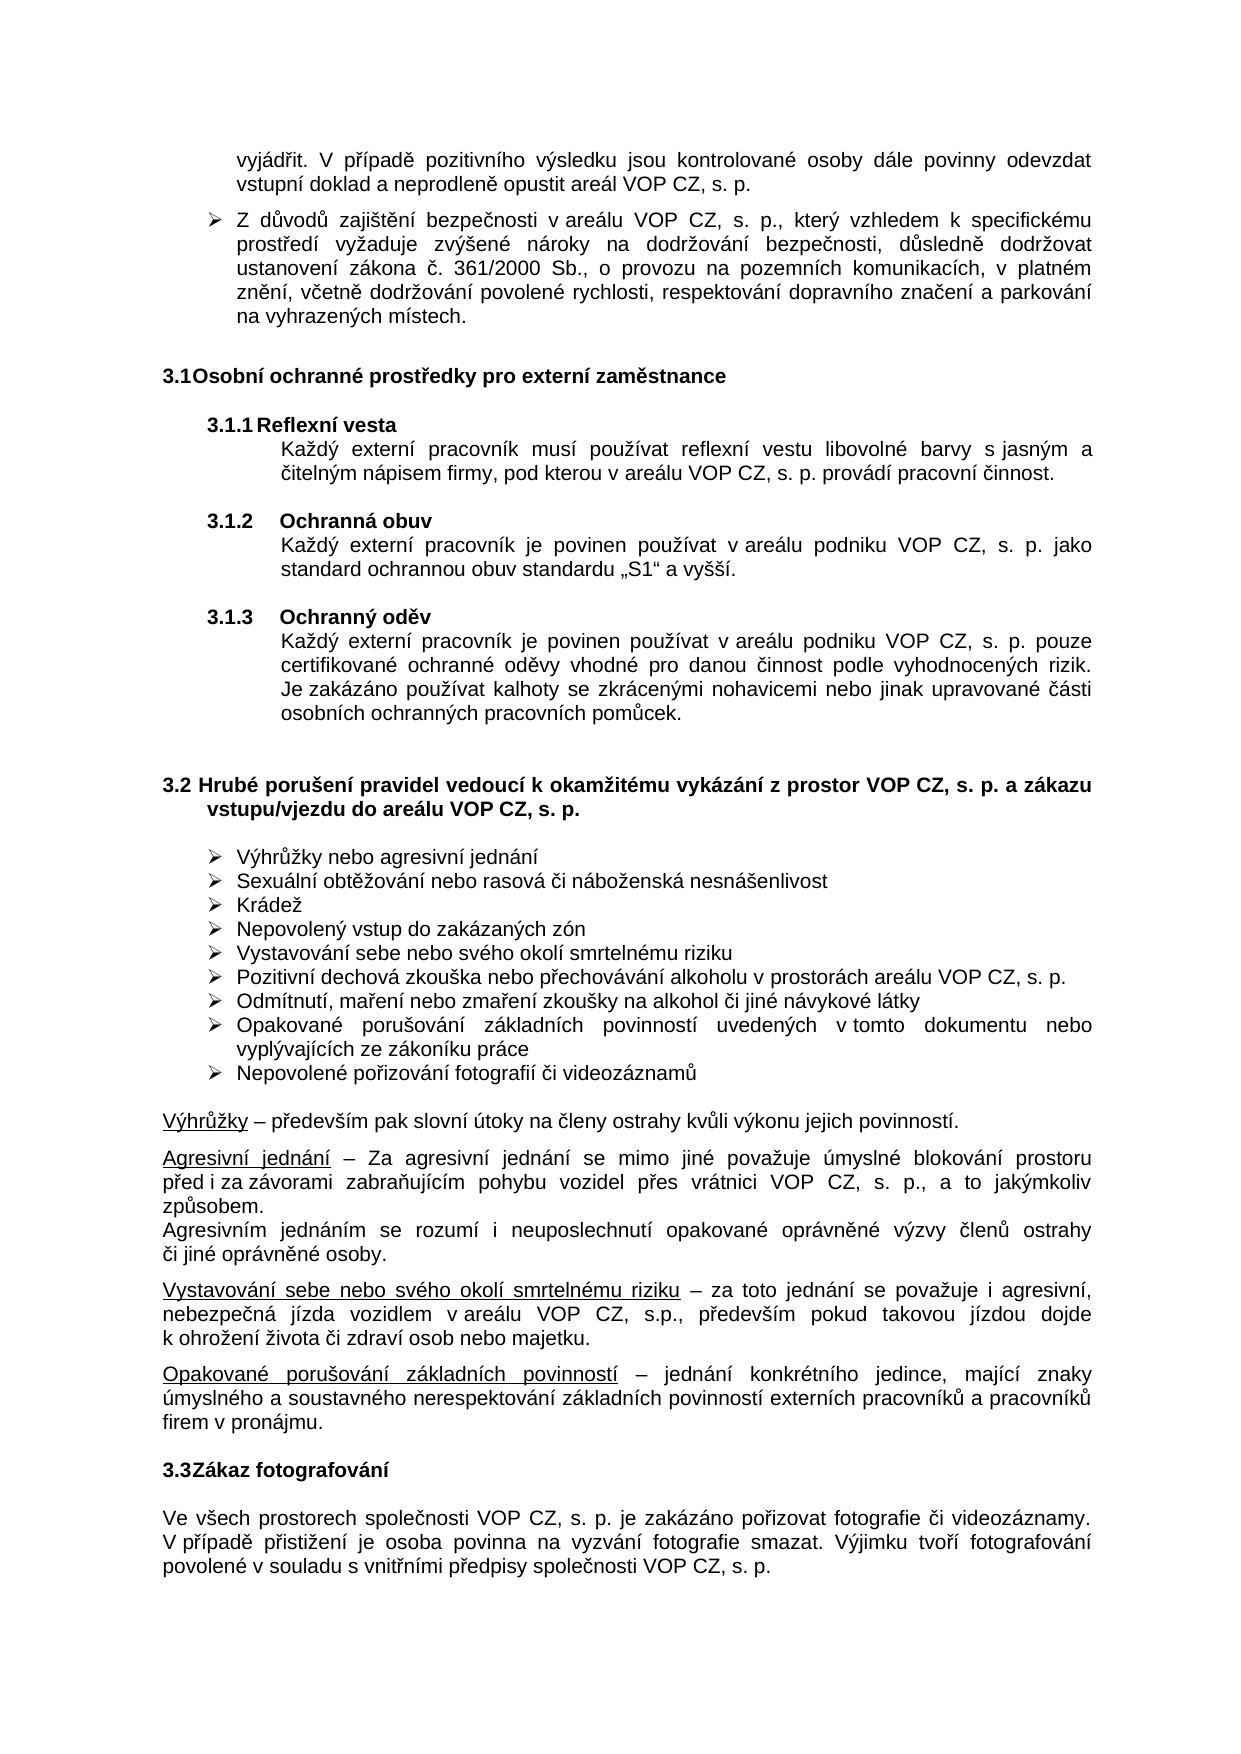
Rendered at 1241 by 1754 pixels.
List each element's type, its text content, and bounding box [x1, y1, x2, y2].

subtitle Zákaz fotografování [162, 1458, 1093, 1482]
text Vystavování sebe nebo svého okolí smrtelnému riziku [207, 941, 1093, 965]
subtitle 3.2 Hrubé porušení pravidel vedoucí k okamžitému vykázání z prostor VOP CZ, s. p. a zákazu vstupu/vjezdu do areálu VOP CZ, s. p. [162, 773, 1093, 821]
text Agresivní jednání – Za agresivní jednání se mimo jiné považuje úmyslné blokování prostoru před i za závorami zabraňujícím pohybu vozidel přes vrátnici VOP CZ, s. p., a to jakýmkoliv způsobem. [162, 1146, 1093, 1217]
text Nepovolené pořizování fotografií či videozáznamů [207, 1061, 1093, 1085]
text Sexuální obtěžování nebo rasová či náboženská nesnášenlivost [207, 869, 1093, 893]
text Krádež [207, 893, 1093, 917]
text Ve všech prostorech společnosti VOP CZ, s. p. je zakázáno pořizovat fotografie či videozáznamy. V případě přistižení je osoba povinna na vyzvání fotografie smazat. Výjimku tvoří fotografování povolené v souladu s vnitřními předpisy společnosti VOP CZ, s. p. [162, 1506, 1093, 1578]
text Každý externí pracovník je povinen používat v areálu podniku VOP CZ, s. p. jako standard ochrannou obuv standardu „S1“ a vyšší. [281, 533, 1093, 581]
text Každý externí pracovník musí používat reflexní vestu libovolné barvy s jasným a čitelným nápisem firmy, pod kterou v areálu VOP CZ, s. p. provádí pracovní činnost. [281, 437, 1093, 485]
subtitle Reflexní vesta [207, 413, 1093, 437]
text Výhrůžky nebo agresivní jednání [207, 844, 1093, 869]
text Agresivním jednáním se rozumí i neuposlechnutí opakované oprávněné výzvy členů ostrahy či jiné oprávněné osoby. [162, 1217, 1093, 1265]
text Opakované porušování základních povinností uvedených v tomto dokumentu nebo vyplývajících ze zákoníku práce [207, 1013, 1093, 1061]
subtitle Osobní ochranné prostředky pro externí zaměstnance [162, 364, 1093, 388]
text Každý externí pracovník je povinen používat v areálu podniku VOP CZ, s. p. pouze certifikované ochranné oděvy vhodné pro danou činnost podle vyhodnocených rizik. Je zakázáno používat kalhoty se zkrácenými nohavicemi nebo jinak upravované části osobních ochranných pracovních pomůcek. [281, 629, 1093, 725]
text Pozitivní dechová zkouška nebo přechovávání alkoholu v prostorách areálu VOP CZ, s. p. [207, 965, 1093, 989]
text Z důvodů zajištění bezpečnosti v areálu VOP CZ, s. p., který vzhledem k specifickému prostředí vyžaduje zvýšené nároky na dodržování bezpečnosti, důsledně dodržovat ustanovení zákona č. 361/2000 Sb., o provozu na pozemních komunikacích, v platném znění, včetně dodržování povolené rychlosti, respektování dopravního značení a parkování na vyhrazených místech. [207, 208, 1093, 328]
text Vystavování sebe nebo svého okolí smrtelnému riziku – za toto jednání se považuje i agresivní, nebezpečná jízda vozidlem v areálu VOP CZ, s.p., především pokud takovou jízdou dojde k ohrožení života či zdraví osob nebo majetku. [162, 1278, 1093, 1350]
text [207, 148, 1093, 196]
subtitle Ochranný oděv [207, 605, 1093, 629]
text Nepovolený vstup do zakázaných zón [207, 917, 1093, 941]
text Odmítnutí, maření nebo zmaření zkoušky na alkohol či jiné návykové látky [207, 989, 1093, 1013]
text Výhrůžky – především pak slovní útoky na členy ostrahy kvůli výkonu jejich povinností. [162, 1109, 1093, 1133]
text Opakované porušování základních povinností – jednání konkrétního jedince, mající znaky úmyslného a soustavného nerespektování základních povinností externích pracovníků a pracovníků firem v pronájmu. [162, 1362, 1093, 1434]
subtitle Ochranná obuv [207, 509, 1093, 533]
